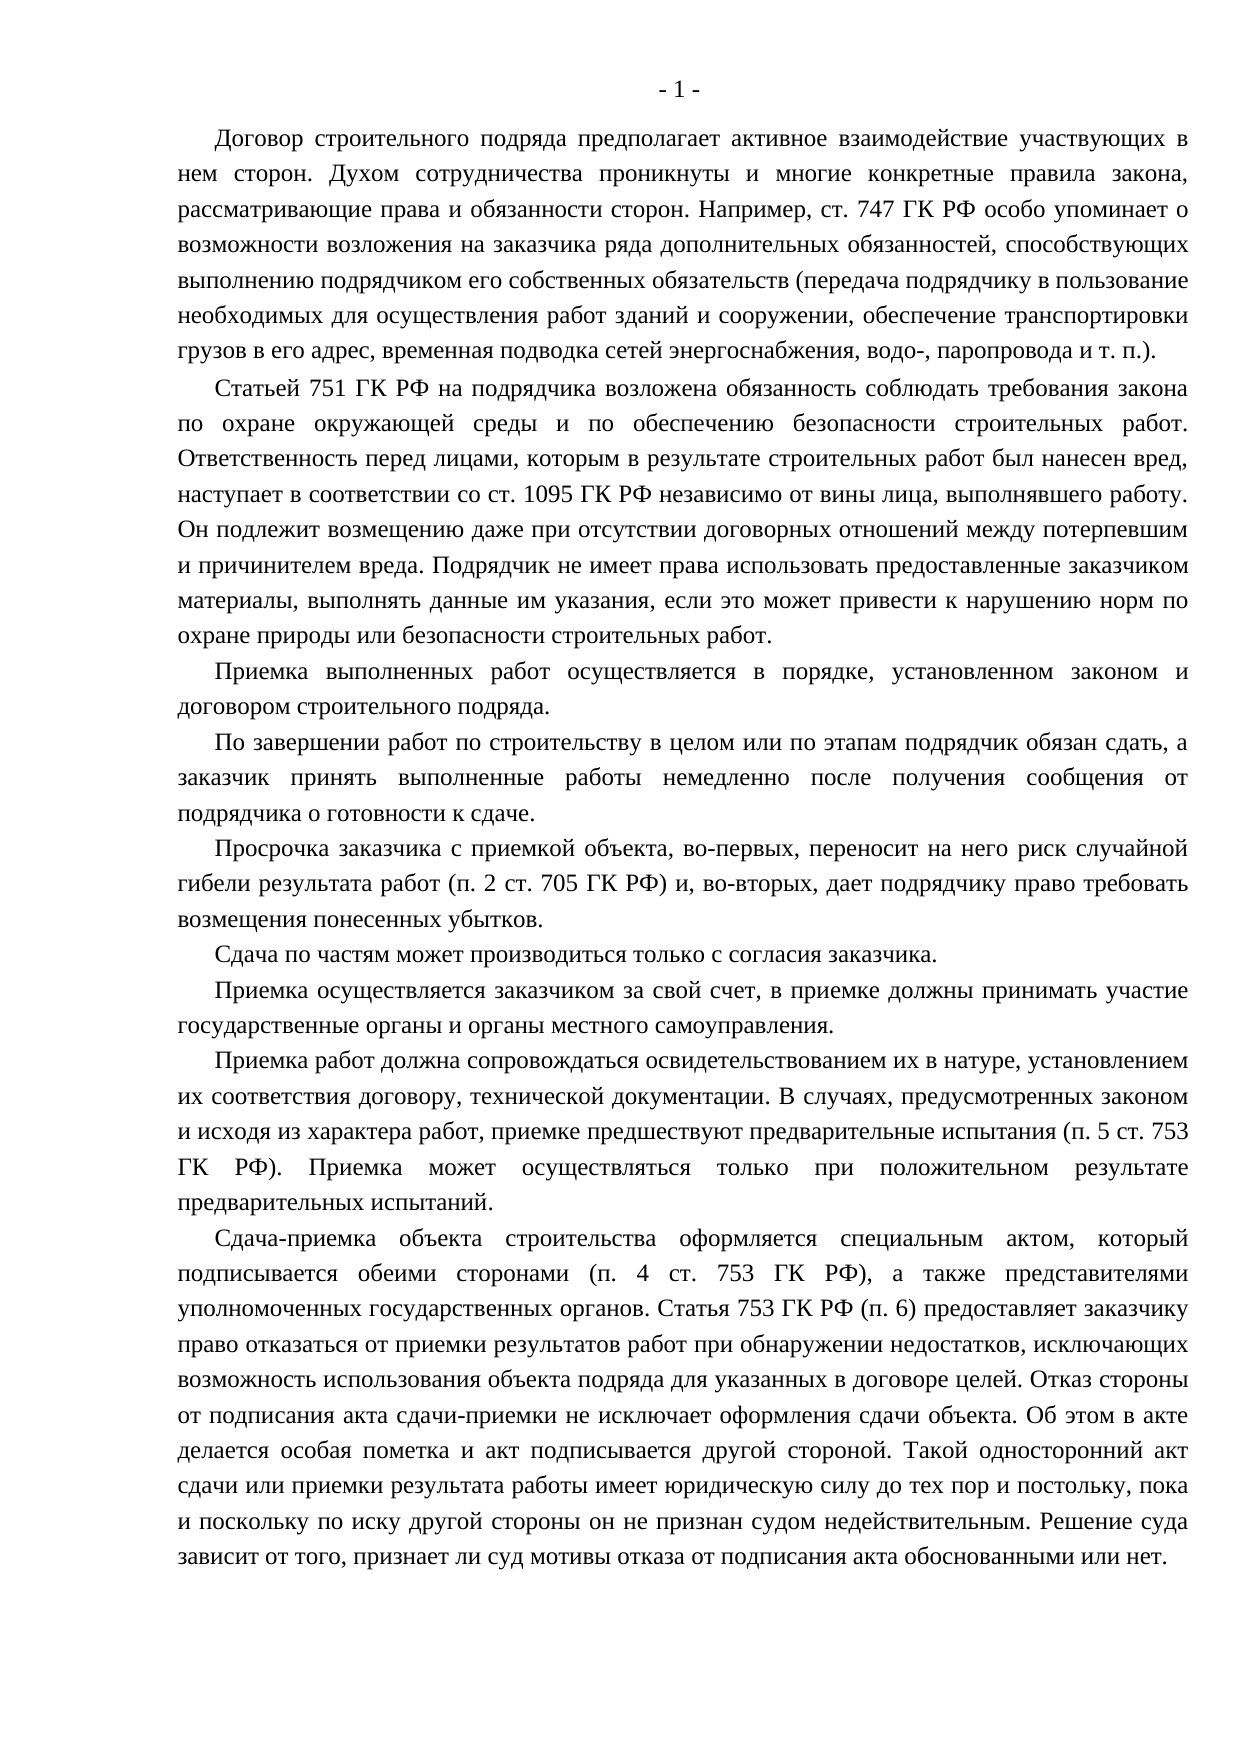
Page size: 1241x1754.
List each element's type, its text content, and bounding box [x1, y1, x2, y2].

text Сдача-приемка объекта строительства оформляется специальным актом, который подписывается обеими сторонами (п. 4 ст. 753 ГК РФ), а также представителями уполномоченных государственных органов. Статья 753 ГК РФ (п. 6) предоставляет заказчику право отказаться от приемки результатов работ при обнаружении недостатков, исключающих возможность использования объекта подряда для указанных в договоре целей. Отказ стороны от подписания акта сдачи-приемки не исключает оформления сдачи объекта. Об этом в акте делается особая пометка и акт подписывается другой стороной. Такой односторонний акт сдачи или приемки результата работы имеет юридическую силу до тех пор и постольку, пока и поскольку по иску другой стороны он не признан судом недействительным. Решение суда зависит от того, признает ли суд мотивы отказа от подписания акта обоснованными или нет. [177, 1216, 1189, 1570]
text Приемка осуществляется заказчиком за свой счет, в приемке должны принимать участие государственные органы и органы местного самоуправления. [177, 968, 1189, 1039]
text Сдача по частям может производиться только с согласия заказчика. [177, 933, 1189, 968]
text По завершении работ по строительству в целом или по этапам подрядчик обязан сдать, а заказчик принять выполненные работы немедленно после получения сообщения от подрядчика о готовности к сдаче. [177, 720, 1189, 826]
text Договор строительного подряда предполагает активное взаимодействие участвующих в нем сторон. Духом сотрудничества проникнуты и многие конкретные правила закона, рассматривающие права и обязанности сторон. Например, ст. 747 ГК РФ особо упоминает о возможности возложения на заказчика ряда дополнительных обязанностей, способствующих выполнению подрядчиком его собственных обязательств (передача подрядчику в пользование необходимых для осуществления работ зданий и сооружении, обеспечение транспортировки грузов в его адрес, временная подводка сетей энергоснабжения, водо-, паропровода и т. п.). [177, 118, 1189, 366]
text Приемка выполненных работ осуществляется в порядке, установленном законом и договором строительного подряда. [177, 649, 1189, 720]
text Приемка работ должна сопровождаться освидетельствованием их в натуре, установлением их соответствия договору, технической документации. В случаях, предусмотренных законом и исходя из характера работ, приемке предшествуют предварительные испытания (п. 5 ст. 753 ГК РФ). Приемка может осуществляться только при положительном результате предварительных испытаний. [177, 1039, 1189, 1216]
text Просрочка заказчика с приемкой объекта, во-первых, переносит на него риск случайной гибели результата работ (п. 2 ст. 705 ГК РФ) и, во-вторых, дает подрядчику право требовать возмещения понесенных убытков. [177, 826, 1189, 933]
text Статьей 751 ГК РФ на подрядчика возложена обязанность соблюдать требования закона по охране окружающей среды и по обеспечению безопасности строительных работ. Ответственность перед лицами, которым в результате строительных работ был нанесен вред, наступает в соответствии со ст. 1095 ГК РФ независимо от вины лица, выполнявшего работу. Он подлежит возмещению даже при отсутствии договорных отношений между потерпевшим и причинителем вреда. Подрядчик не имеет права использовать предоставленные заказчиком материалы, выполнять данные им указания, если это может привести к нарушению норм по охране природы или безопасности строительных работ. [177, 366, 1189, 649]
